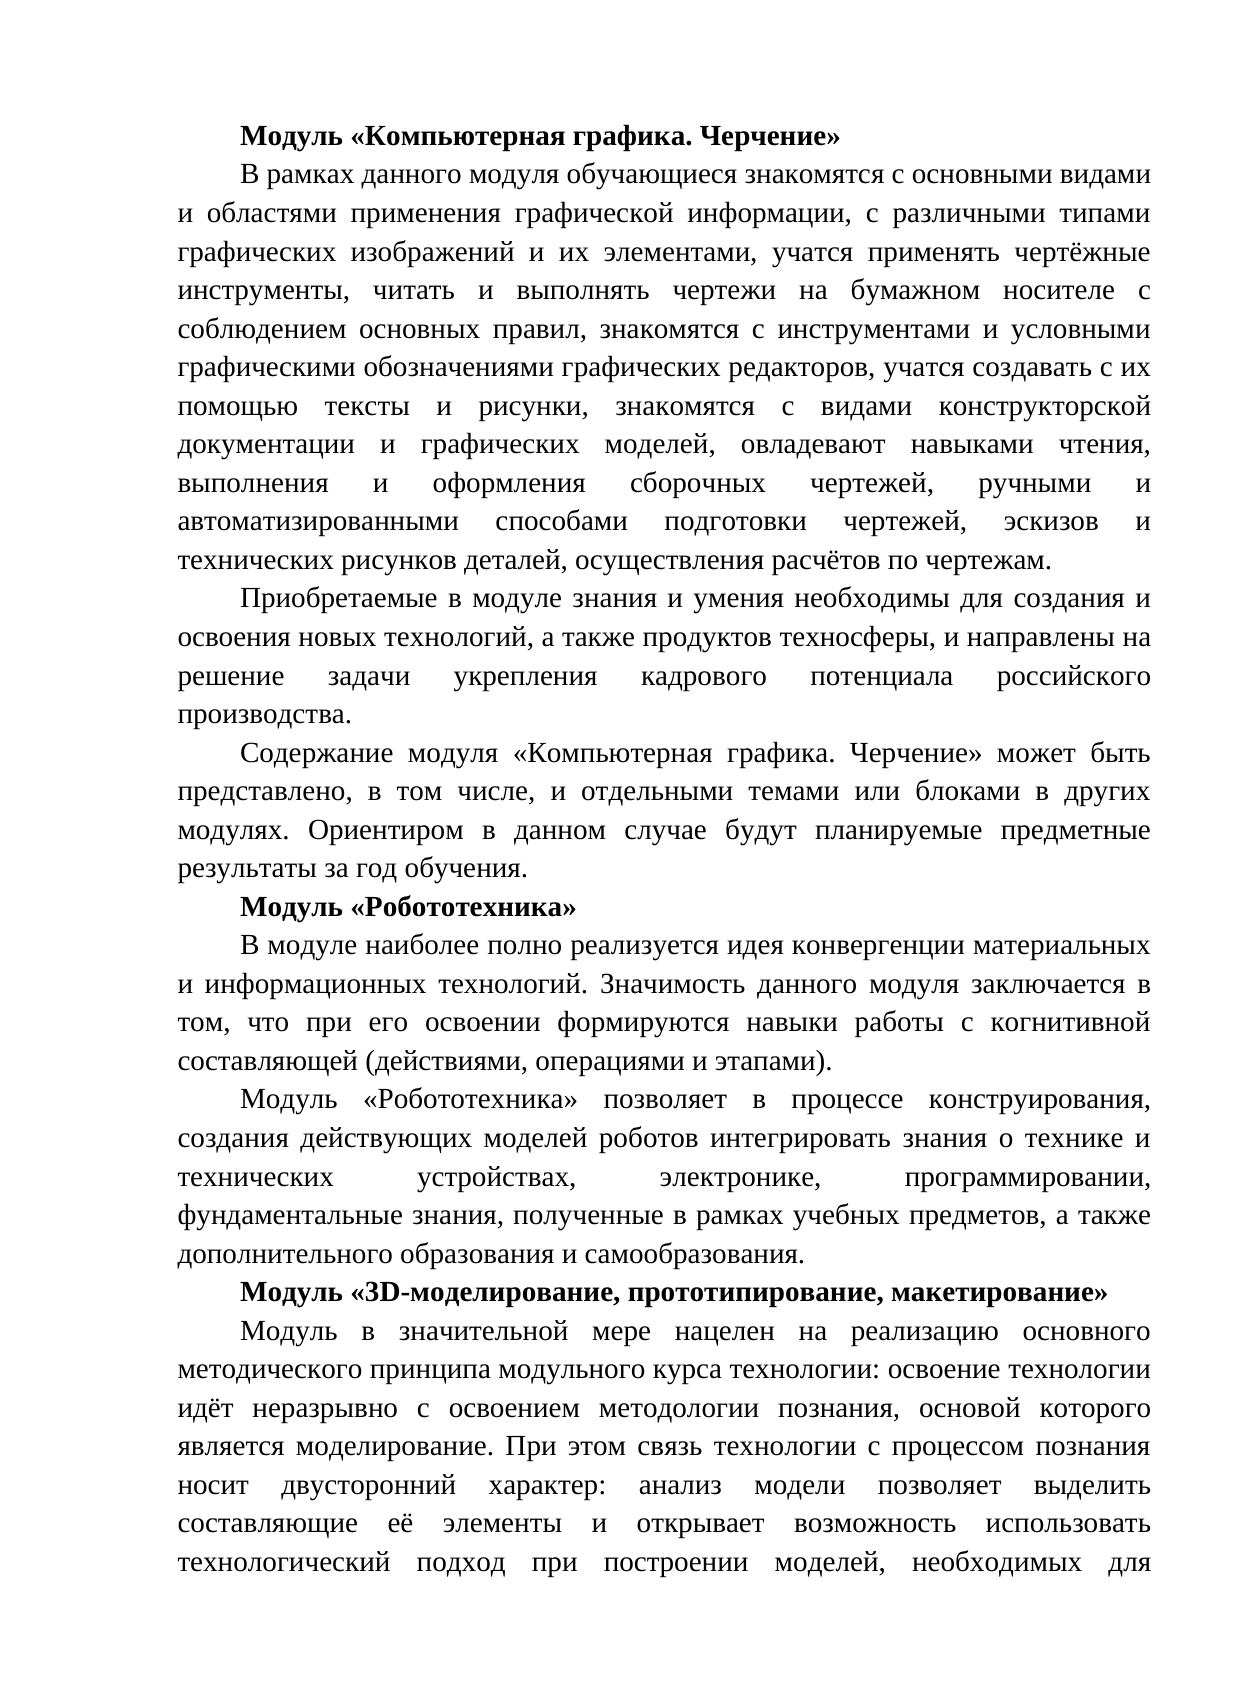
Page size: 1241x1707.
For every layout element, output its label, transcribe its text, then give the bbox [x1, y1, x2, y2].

text Модуль «Компьютерная графика. Черчение» [177, 118, 1152, 152]
text Модуль «3D-моделирование, прототипирование, макетирование» [177, 1274, 1152, 1308]
text Приобретаемые в модуле знания и умения необходимы для создания и освоения новых технологий, а также продуктов техносферы, и направлены на решение задачи укрепления кадрового потенциала российского производства. [177, 581, 1152, 730]
text Модуль «Робототехника» [177, 889, 1152, 922]
text Содержание модуля «Компьютерная графика. Черчение» может быть представлено, в том числе, и отдельными темами или блоками в других модулях. Ориентиром в данном случае будут планируемые предметные результаты за год обучения. [177, 735, 1152, 884]
text В модуле наиболее полно реализуется идея конвергенции материальных и информационных технологий. Значимость данного модуля заключается в том, что при его освоении формируются навыки работы с когнитивной составляющей (действиями, операциями и этапами). [177, 927, 1152, 1077]
text Модуль «Робототехника» позволяет в процессе конструирования, создания действующих моделей роботов интегрировать знания о технике и технических устройствах, электронике, программировании, фундаментальные знания, полученные в рамках учебных предметов, а также дополнительного образования и самообразования. [177, 1082, 1152, 1269]
text В рамках данного модуля обучающиеся знакомятся с основными видами и областями применения графической информации, с различными типами графических изображений и их элементами, учатся применять чертёжные инструменты, читать и выполнять чертежи на бумажном носителе с соблюдением основных правил, знакомятся с инструментами и условными графическими обозначениями графических редакторов, учатся создавать с их помощью тексты и рисунки, знакомятся с видами конструкторской документации и графических моделей, овладевают навыками чтения, выполнения и оформления сборочных чертежей, ручными и автоматизированными способами подготовки чертежей, эскизов и технических рисунков деталей, осуществления расчётов по чертежам. [177, 157, 1152, 576]
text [177, 1313, 1152, 1578]
